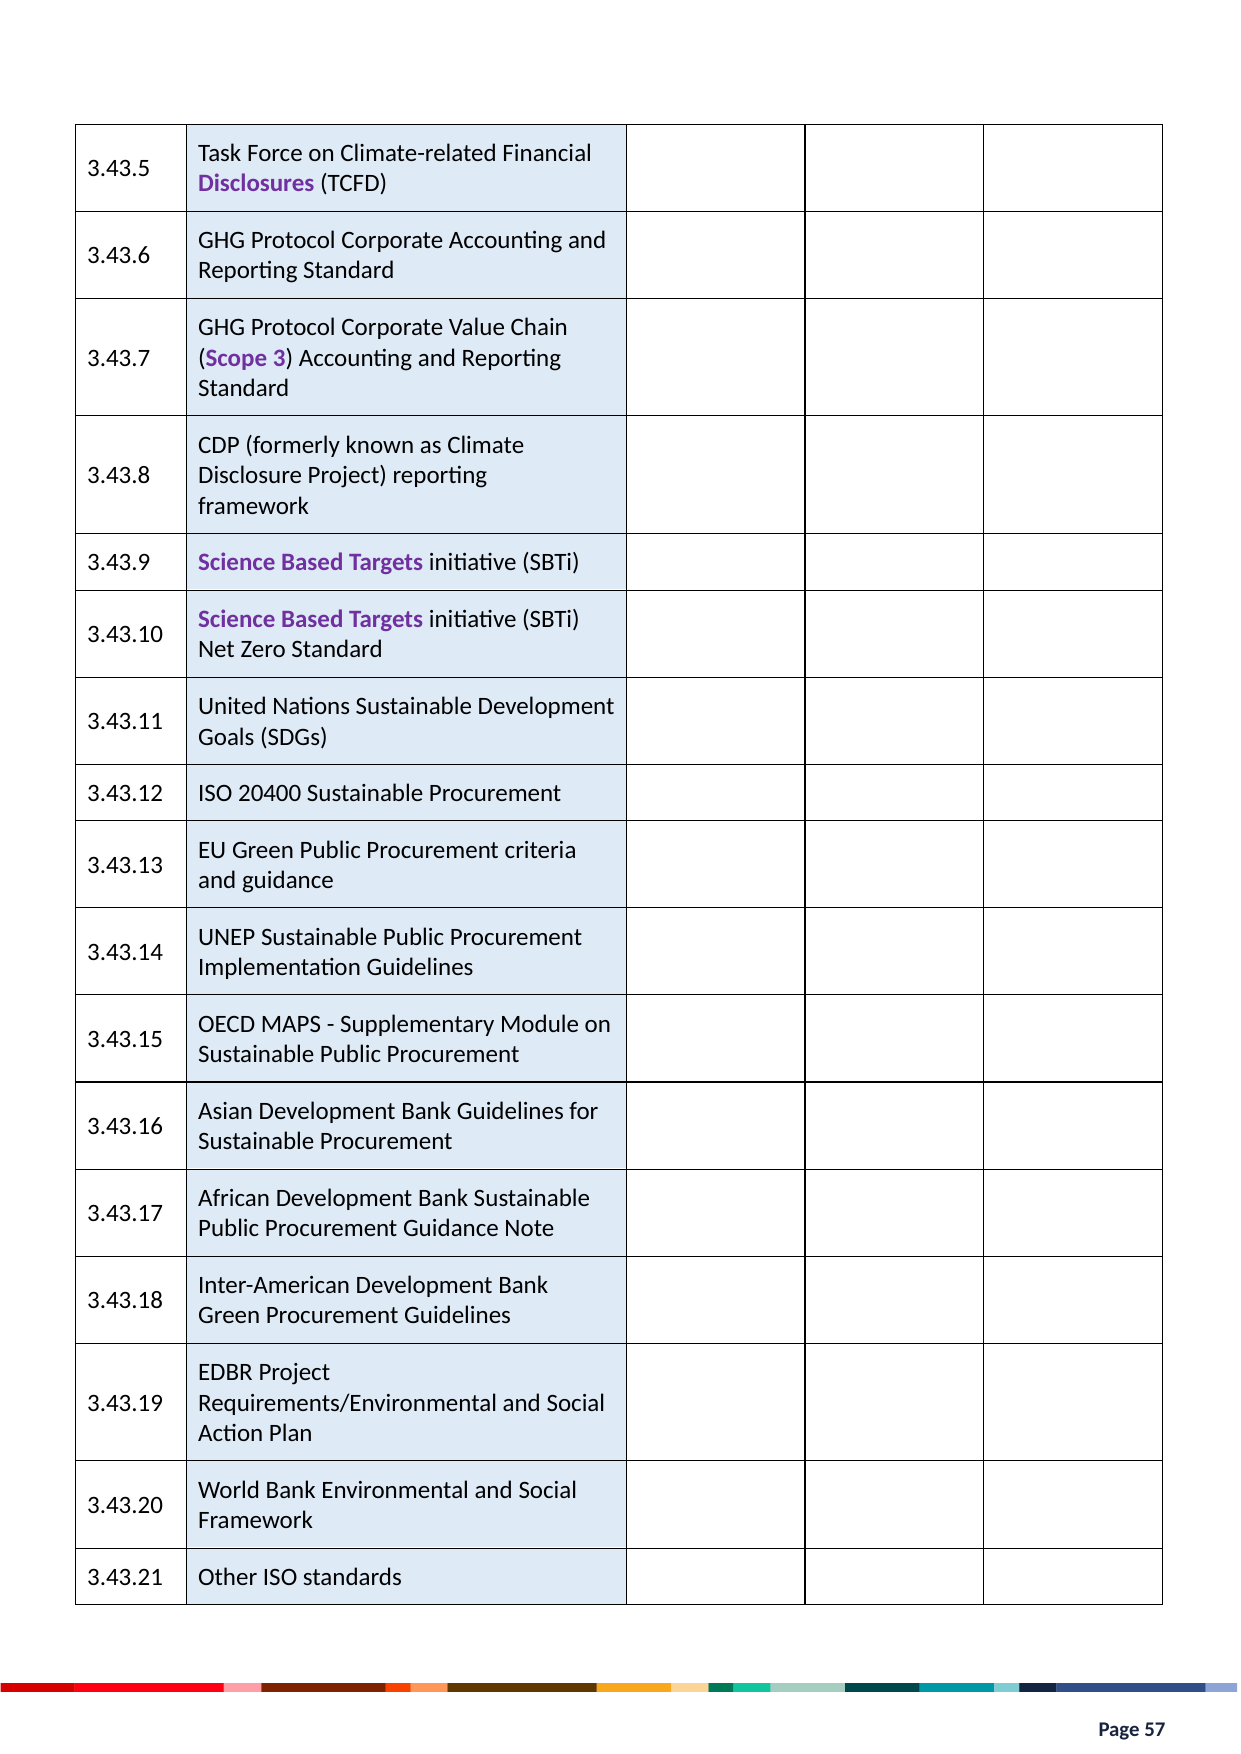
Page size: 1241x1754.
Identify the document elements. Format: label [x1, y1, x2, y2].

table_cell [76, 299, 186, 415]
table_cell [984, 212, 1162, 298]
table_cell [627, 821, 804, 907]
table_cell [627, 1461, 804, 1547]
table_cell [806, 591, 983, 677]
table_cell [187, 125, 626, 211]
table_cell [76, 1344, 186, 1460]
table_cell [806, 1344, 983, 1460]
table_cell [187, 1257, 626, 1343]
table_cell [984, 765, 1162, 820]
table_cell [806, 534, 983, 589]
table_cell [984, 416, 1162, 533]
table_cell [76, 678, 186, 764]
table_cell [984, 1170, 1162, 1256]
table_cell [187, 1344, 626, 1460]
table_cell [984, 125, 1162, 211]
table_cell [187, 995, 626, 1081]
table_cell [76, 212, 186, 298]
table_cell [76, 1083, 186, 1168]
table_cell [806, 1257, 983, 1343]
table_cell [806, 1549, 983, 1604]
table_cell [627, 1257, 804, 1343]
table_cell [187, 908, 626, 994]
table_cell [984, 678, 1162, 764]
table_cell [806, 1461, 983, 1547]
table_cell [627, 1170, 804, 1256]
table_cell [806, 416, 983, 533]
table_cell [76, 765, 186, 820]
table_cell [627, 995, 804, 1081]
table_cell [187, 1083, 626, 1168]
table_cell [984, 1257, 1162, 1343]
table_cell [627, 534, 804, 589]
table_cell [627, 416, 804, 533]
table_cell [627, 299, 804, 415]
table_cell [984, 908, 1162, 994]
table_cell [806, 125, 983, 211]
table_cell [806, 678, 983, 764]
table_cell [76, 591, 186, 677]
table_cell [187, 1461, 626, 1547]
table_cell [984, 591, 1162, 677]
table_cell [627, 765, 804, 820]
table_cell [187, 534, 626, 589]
picture [0, 1683, 1236, 1692]
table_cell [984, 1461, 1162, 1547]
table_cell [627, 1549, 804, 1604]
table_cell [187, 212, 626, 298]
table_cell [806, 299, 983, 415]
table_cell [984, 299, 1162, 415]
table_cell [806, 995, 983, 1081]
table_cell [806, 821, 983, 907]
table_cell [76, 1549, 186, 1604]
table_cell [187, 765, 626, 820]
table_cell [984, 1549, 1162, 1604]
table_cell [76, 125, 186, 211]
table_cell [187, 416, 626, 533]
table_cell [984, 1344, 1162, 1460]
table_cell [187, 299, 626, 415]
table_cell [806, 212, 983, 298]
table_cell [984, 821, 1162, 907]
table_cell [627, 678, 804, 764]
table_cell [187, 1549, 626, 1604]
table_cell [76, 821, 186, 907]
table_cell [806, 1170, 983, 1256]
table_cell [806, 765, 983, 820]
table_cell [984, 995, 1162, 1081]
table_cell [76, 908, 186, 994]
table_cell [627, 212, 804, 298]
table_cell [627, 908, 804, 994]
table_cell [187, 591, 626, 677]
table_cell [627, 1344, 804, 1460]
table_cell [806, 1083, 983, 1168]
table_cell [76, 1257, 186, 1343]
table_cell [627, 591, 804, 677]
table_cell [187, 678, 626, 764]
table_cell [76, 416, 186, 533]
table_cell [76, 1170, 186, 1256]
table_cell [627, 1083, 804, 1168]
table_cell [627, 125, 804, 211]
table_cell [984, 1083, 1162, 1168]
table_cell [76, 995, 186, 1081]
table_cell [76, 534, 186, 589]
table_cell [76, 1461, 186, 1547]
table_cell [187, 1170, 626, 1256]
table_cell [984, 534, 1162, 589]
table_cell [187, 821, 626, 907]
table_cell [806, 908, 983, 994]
